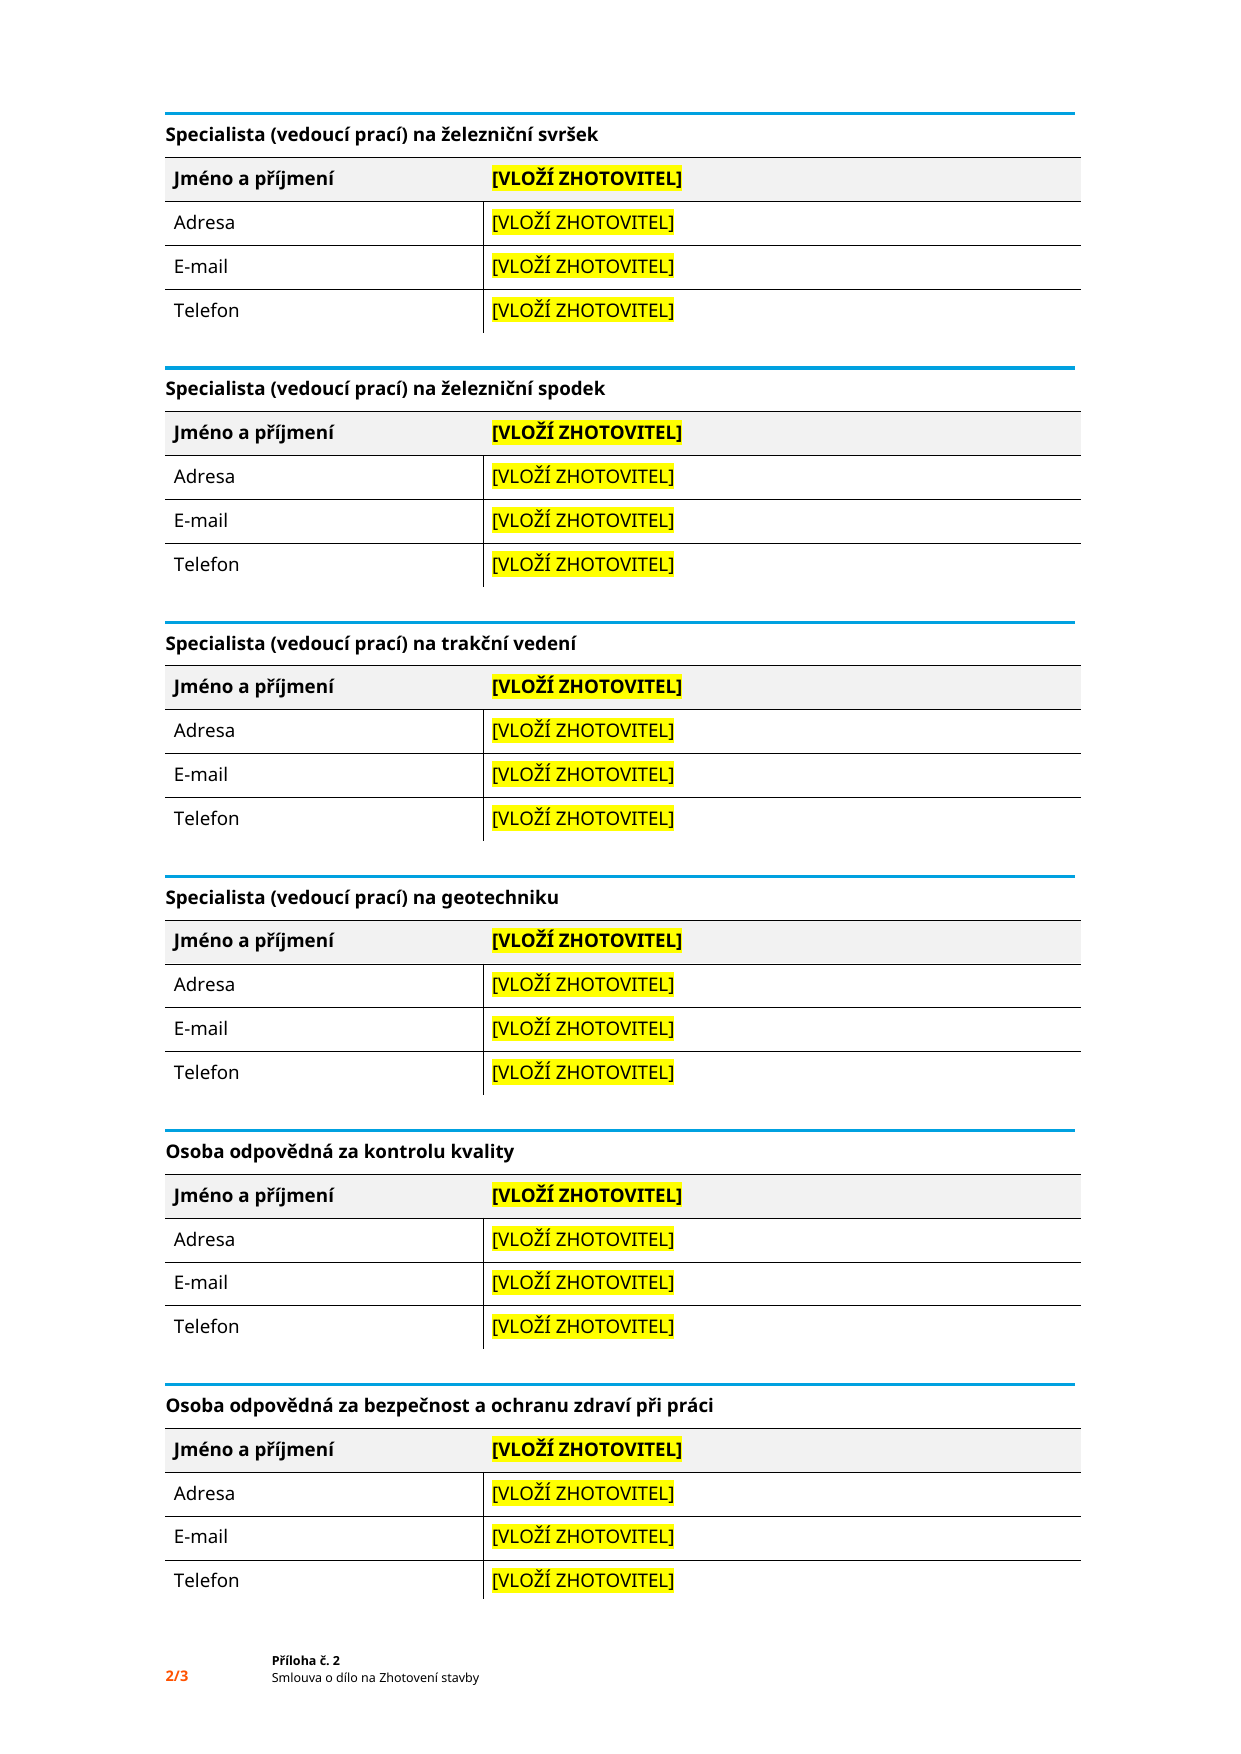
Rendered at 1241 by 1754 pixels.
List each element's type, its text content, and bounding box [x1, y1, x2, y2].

table_cell [VLOŽÍ ZHOTOVITEL] [484, 798, 1081, 841]
table_cell [VLOŽÍ ZHOTOVITEL] [484, 246, 1081, 289]
table_cell E-mail [165, 1517, 483, 1559]
text Specialista (vedoucí prací) na trakční vedení [165, 624, 1075, 655]
table_cell Telefon [165, 798, 483, 841]
table_cell E-mail [165, 754, 483, 797]
table_cell [VLOŽÍ ZHOTOVITEL] [484, 965, 1081, 1007]
table_cell [VLOŽÍ ZHOTOVITEL] [484, 1306, 1081, 1349]
table_header Jméno a příjmení [165, 921, 484, 963]
table_cell [VLOŽÍ ZHOTOVITEL] [484, 544, 1081, 587]
table_cell [VLOŽÍ ZHOTOVITEL] [484, 1561, 1081, 1599]
table_header Jméno a příjmení [165, 1175, 484, 1218]
table_header [VLOŽÍ ZHOTOVITEL] [484, 412, 1081, 455]
table_header [VLOŽÍ ZHOTOVITEL] [484, 666, 1081, 709]
table_cell [VLOŽÍ ZHOTOVITEL] [484, 1517, 1081, 1559]
table_cell [VLOŽÍ ZHOTOVITEL] [484, 1473, 1081, 1516]
table_header Jméno a příjmení [165, 666, 484, 709]
table_header Jméno a příjmení [165, 1429, 484, 1472]
table_cell [VLOŽÍ ZHOTOVITEL] [484, 456, 1081, 499]
table_cell [VLOŽÍ ZHOTOVITEL] [484, 1263, 1081, 1305]
table_cell E-mail [165, 246, 483, 289]
table_cell Telefon [165, 544, 483, 587]
table_cell Adresa [165, 1219, 483, 1261]
text Specialista (vedoucí prací) na železniční spodek [165, 370, 1075, 401]
table_header Jméno a příjmení [165, 412, 484, 455]
text Specialista (vedoucí prací) na geotechniku [165, 878, 1075, 909]
text Osoba odpovědná za bezpečnost a ochranu zdraví při práci [165, 1386, 1075, 1418]
table_cell [VLOŽÍ ZHOTOVITEL] [484, 710, 1081, 753]
text Osoba odpovědná za kontrolu kvality [165, 1132, 1075, 1164]
table_header [VLOŽÍ ZHOTOVITEL] [484, 921, 1081, 963]
table_cell [VLOŽÍ ZHOTOVITEL] [484, 500, 1081, 543]
table_header [VLOŽÍ ZHOTOVITEL] [484, 158, 1081, 201]
table_cell Telefon [165, 1052, 483, 1095]
text Specialista (vedoucí prací) na železniční svršek [165, 115, 1075, 147]
table_cell E-mail [165, 1263, 483, 1305]
table_header [VLOŽÍ ZHOTOVITEL] [484, 1429, 1081, 1472]
table_cell [VLOŽÍ ZHOTOVITEL] [484, 202, 1081, 245]
table_cell Adresa [165, 1473, 483, 1516]
table_cell Telefon [165, 1306, 483, 1349]
table_cell [VLOŽÍ ZHOTOVITEL] [484, 1219, 1081, 1261]
table_header Jméno a příjmení [165, 158, 484, 201]
table_cell Adresa [165, 202, 483, 245]
table_cell Adresa [165, 710, 483, 753]
table_cell [VLOŽÍ ZHOTOVITEL] [484, 1052, 1081, 1095]
table_cell Telefon [165, 1561, 483, 1599]
table_cell [VLOŽÍ ZHOTOVITEL] [484, 754, 1081, 797]
table_cell [VLOŽÍ ZHOTOVITEL] [484, 290, 1081, 332]
table_cell E-mail [165, 1008, 483, 1051]
table_cell Telefon [165, 290, 483, 332]
table_cell E-mail [165, 500, 483, 543]
table_header [VLOŽÍ ZHOTOVITEL] [484, 1175, 1081, 1218]
table_cell [VLOŽÍ ZHOTOVITEL] [484, 1008, 1081, 1051]
table_cell Adresa [165, 965, 483, 1007]
table_cell Adresa [165, 456, 483, 499]
